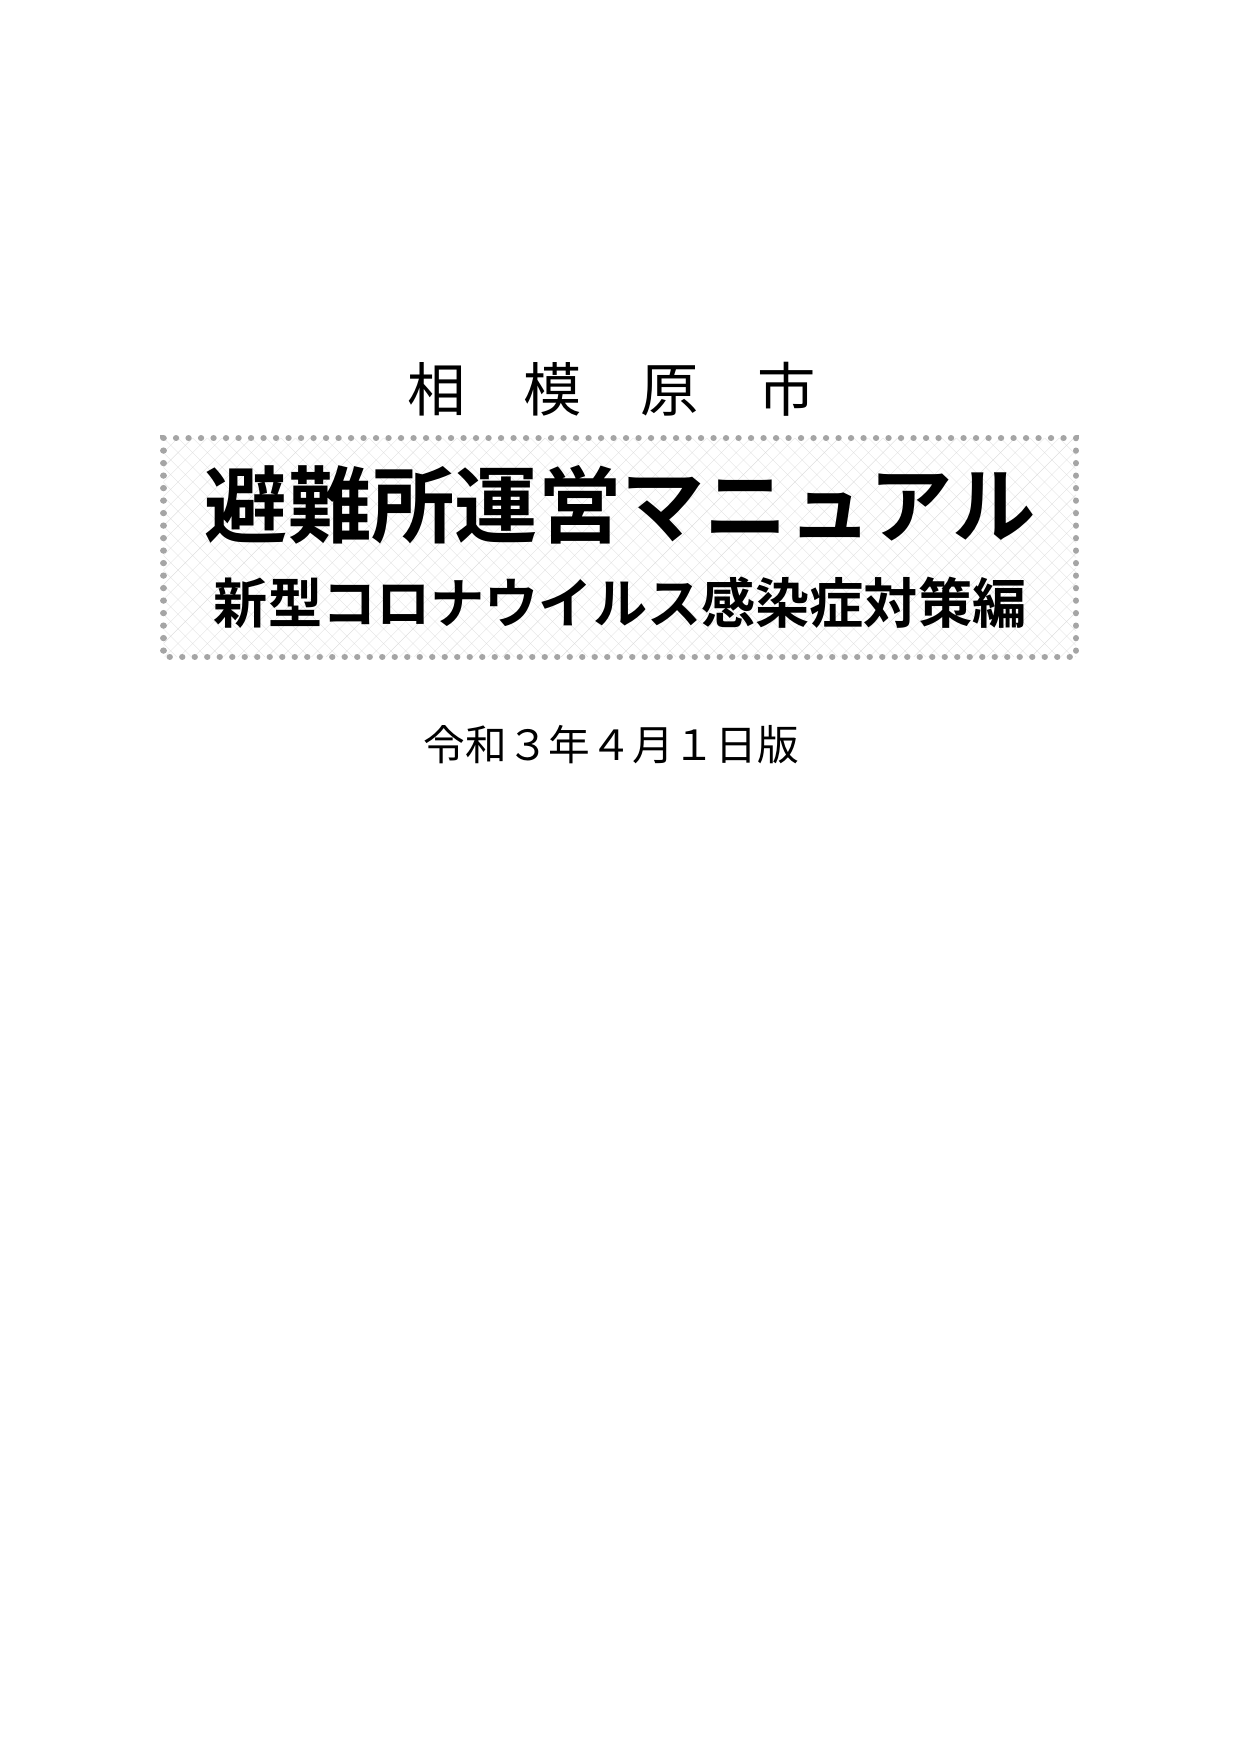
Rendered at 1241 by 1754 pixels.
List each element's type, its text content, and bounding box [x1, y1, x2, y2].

text 相 模 原 市 [159, 329, 1063, 442]
text 令和３年４月１日版 [159, 704, 1063, 779]
